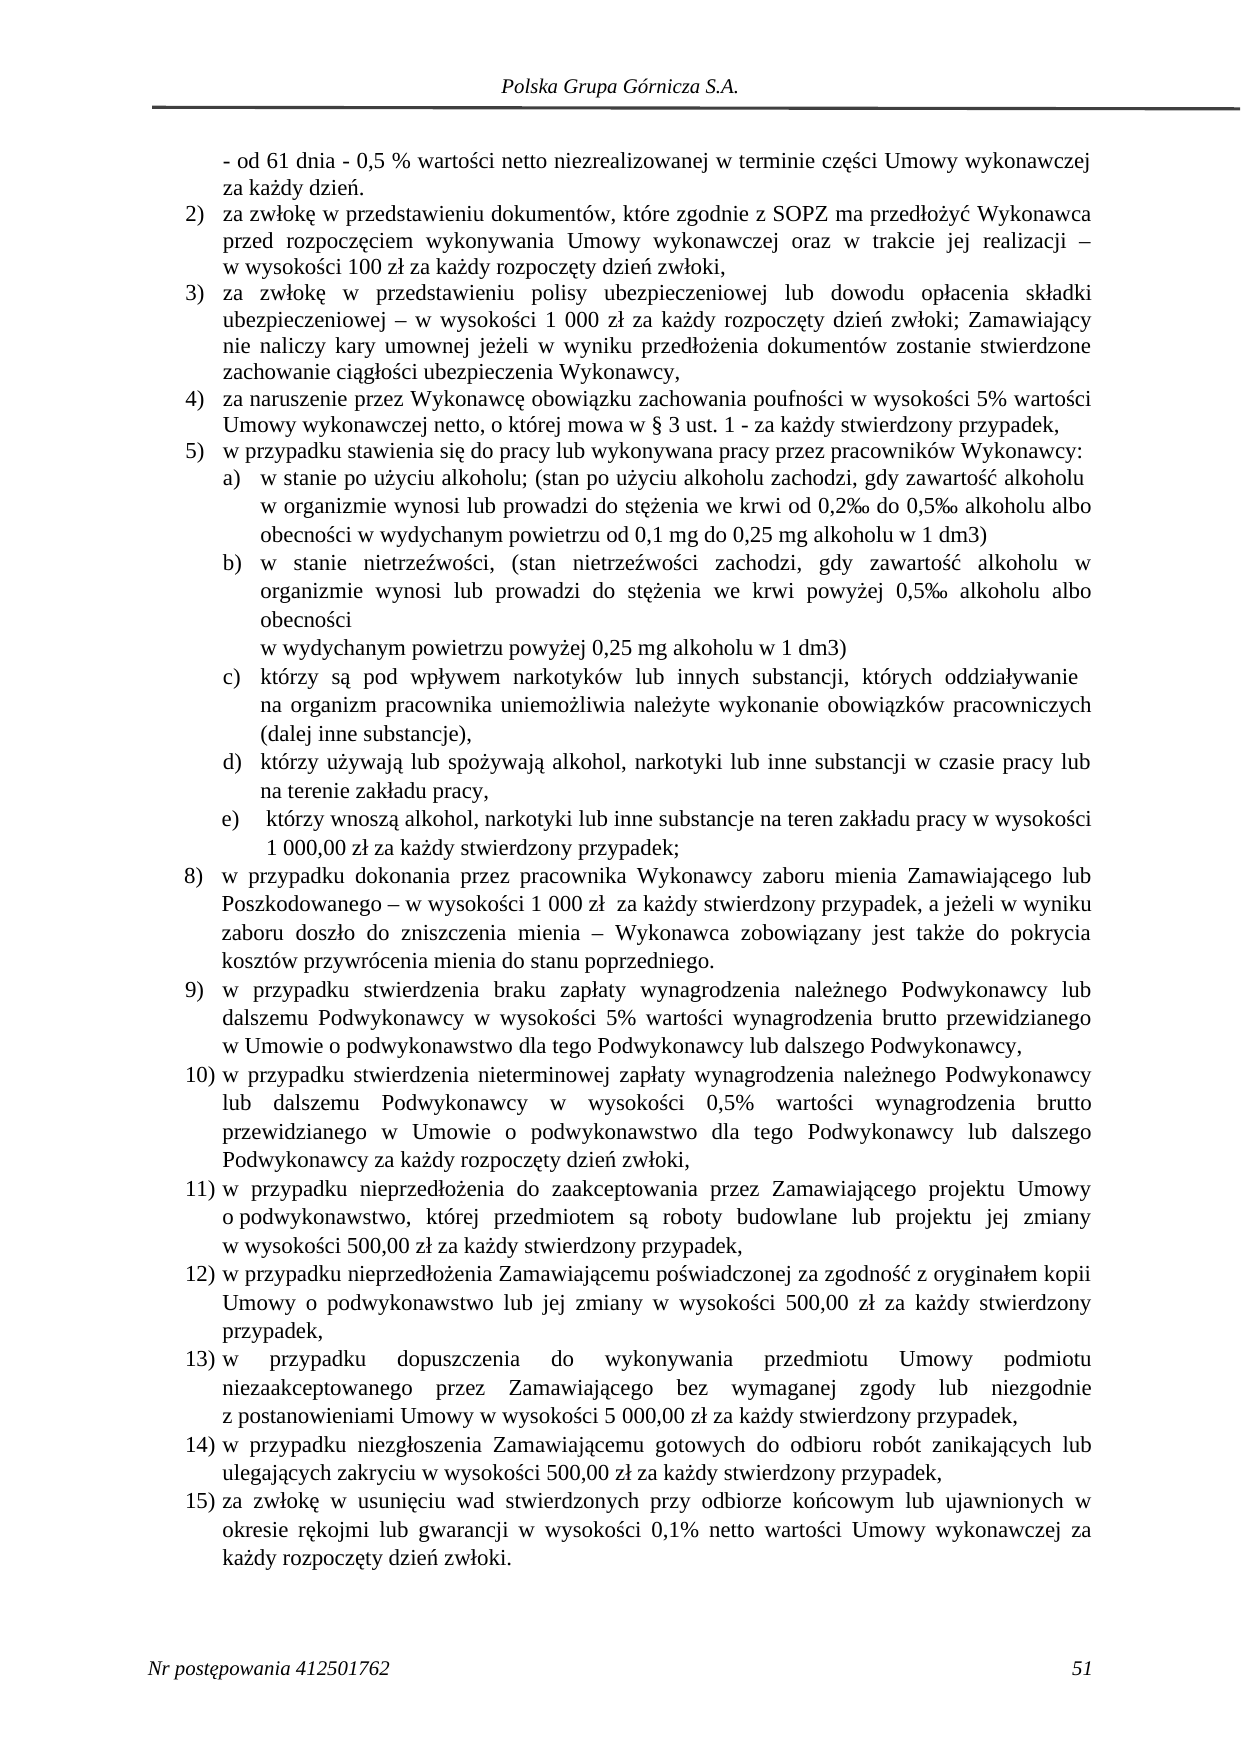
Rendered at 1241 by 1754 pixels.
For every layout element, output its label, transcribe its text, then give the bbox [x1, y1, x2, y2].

list za zwłokę w przedstawieniu polisy ubezpieczeniowej lub dowodu opłacenia składki ubezpieczeniowej – w wysokości 1 000 zł za każdy rozpoczęty dzień zwłoki; Zamawiający nie naliczy kary umownej jeżeli w wyniku przedłożenia dokumentów zostanie stwierdzone zachowanie ciągłości ubezpieczenia Wykonawcy, [185, 279, 1093, 385]
list za zwłokę w usunięciu wad stwierdzonych przy odbiorze końcowym lub ujawnionych w okresie rękojmi lub gwarancji w wysokości 0,1% netto wartości Umowy wykonawczej za każdy rozpoczęty dzień zwłoki. [185, 1488, 1093, 1571]
list którzy są pod wpływem narkotyków lub innych substancji, których oddziaływanie na organizm pracownika uniemożliwia należyte wykonanie obowiązków pracowniczych (dalej inne substancje), [223, 663, 1093, 746]
list w stanie nietrzeźwości, (stan nietrzeźwości zachodzi, gdy zawartość alkoholu w organizmie wynosi lub prowadzi do stężenia we krwi powyżej 0,5‰ alkoholu albo obecności w wydychanym powietrzu powyżej 0,25 mg alkoholu w 1 dm3) [223, 549, 1093, 661]
list w przypadku nieprzedłożenia Zamawiającemu poświadczonej za zgodność z oryginałem kopii Umowy o podwykonawstwo lub jej zmiany w wysokości 500,00 zł za każdy stwierdzony przypadek, [185, 1260, 1093, 1343]
text - od 61 dnia - 0,5 % wartości netto niezrealizowanej w terminie części Umowy wykonawczej za każdy dzień. [223, 148, 1093, 200]
list w przypadku nieprzedłożenia do zaakceptowania przez Zamawiającego projektu Umowy o podwykonawstwo, której przedmiotem są roboty budowlane lub projektu jej zmiany w wysokości 500,00 zł za każdy stwierdzony przypadek, [185, 1175, 1093, 1258]
list za zwłokę w przedstawieniu dokumentów, które zgodnie z SOPZ ma przedłożyć Wykonawca przed rozpoczęciem wykonywania Umowy wykonawczej oraz w trakcie jej realizacji – w wysokości 100 zł za każdy rozpoczęty dzień zwłoki, [185, 200, 1093, 279]
list w przypadku stwierdzenia nieterminowej zapłaty wynagrodzenia należnego Podwykonawcy lub dalszemu Podwykonawcy w wysokości 0,5% wartości wynagrodzenia brutto przewidzianego w Umowie o podwykonawstwo dla tego Podwykonawcy lub dalszego Podwykonawcy za każdy rozpoczęty dzień zwłoki, [185, 1061, 1093, 1173]
list w przypadku dopuszczenia do wykonywania przedmiotu Umowy podmiotu niezaakceptowanego przez Zamawiającego bez wymaganej zgody lub niezgodnie z postanowieniami Umowy w wysokości 5 000,00 zł za każdy stwierdzony przypadek, [185, 1345, 1093, 1429]
list w przypadku stwierdzenia braku zapłaty wynagrodzenia należnego Podwykonawcy lub dalszemu Podwykonawcy w wysokości 5% wartości wynagrodzenia brutto przewidzianego w Umowie o podwykonawstwo dla tego Podwykonawcy lub dalszego Podwykonawcy, [185, 976, 1093, 1059]
list za naruszenie przez Wykonawcę obowiązku zachowania poufności w wysokości 5% wartości Umowy wykonawczej netto, o której mowa w § 3 ust. 1 - za każdy stwierdzony przypadek, [185, 385, 1093, 437]
list w stanie po użyciu alkoholu; (stan po użyciu alkoholu zachodzi, gdy zawartość alkoholu w organizmie wynosi lub prowadzi do stężenia we krwi od 0,2‰ do 0,5‰ alkoholu albo obecności w wydychanym powietrzu od 0,1 mg do 0,25 mg alkoholu w 1 dm3) [223, 464, 1093, 547]
list którzy wnoszą alkohol, narkotyki lub inne substancje na teren zakładu pracy w wysokości 1 000,00 zł za każdy stwierdzony przypadek; [221, 805, 1093, 860]
list w przypadku niezgłoszenia Zamawiającemu gotowych do odbioru robót zanikających lub ulegających zakryciu w wysokości 500,00 zł za każdy stwierdzony przypadek, [185, 1431, 1093, 1486]
list w przypadku dokonania przez pracownika Wykonawcy zaboru mienia Zamawiającego lub Poszkodowanego – w wysokości 1 000 zł za każdy stwierdzony przypadek, a jeżeli w wyniku zaboru doszło do zniszczenia mienia – Wykonawca zobowiązany jest także do pokrycia kosztów przywrócenia mienia do stanu poprzedniego. [184, 862, 1093, 974]
list którzy używają lub spożywają alkohol, narkotyki lub inne substancji w czasie pracy lub na terenie zakładu pracy, [223, 748, 1093, 803]
list w przypadku stawienia się do pracy lub wykonywana pracy przez pracowników Wykonawcy: [185, 437, 1093, 464]
